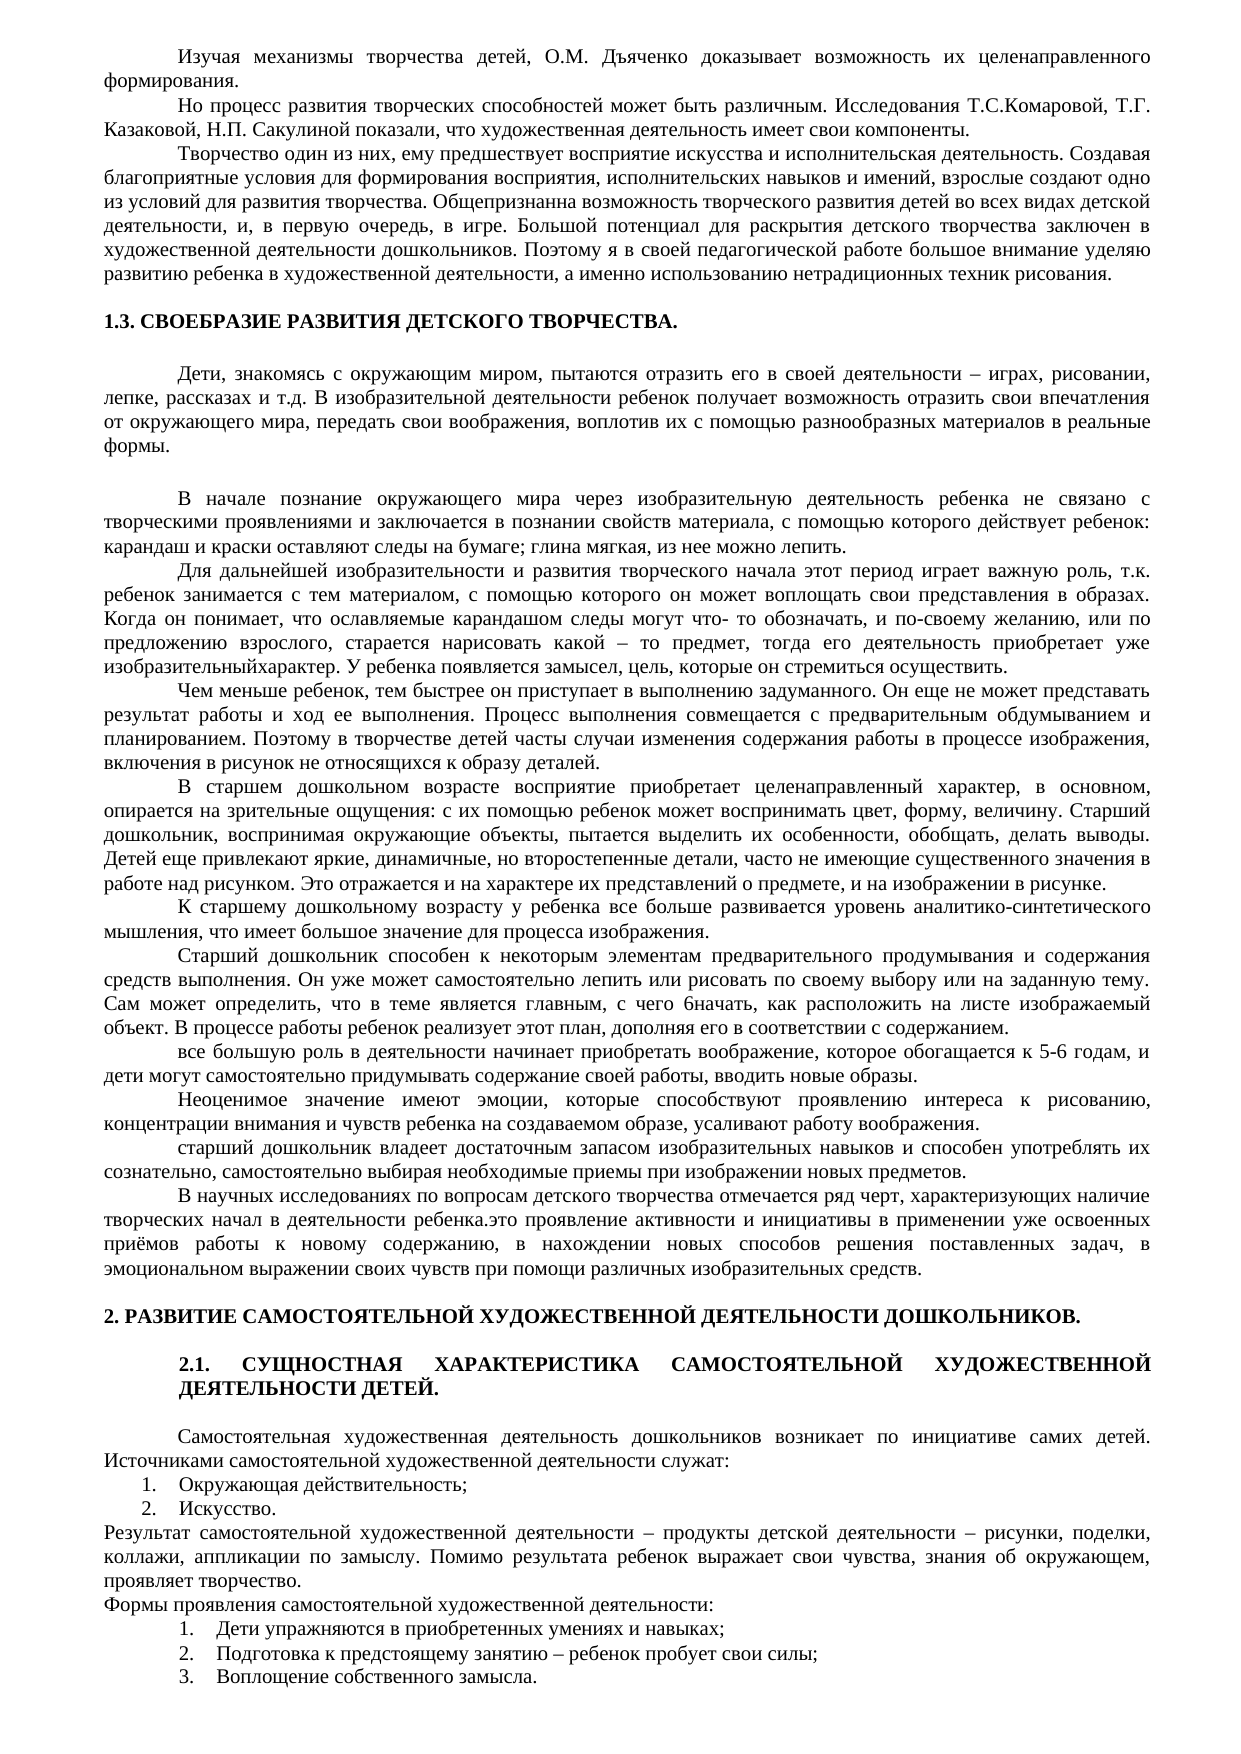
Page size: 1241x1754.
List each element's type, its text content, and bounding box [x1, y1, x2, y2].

text Творчество один из них, ему предшествует восприятие искусства и исполнительская деятельность. Создавая благоприятные условия для формирования восприятия, исполнительских навыков и имений, взрослые создают одно из условий для развития творчества. Общепризнанна возможность творческого развития детей во всех видах детской деятельности, и, в первую очередь, в игре. Большой потенциал для раскрытия детского творчества заключен в художественной деятельности дошкольников. Поэтому я в своей педагогической работе большое внимание уделяю развитию ребенка в художественной деятельности, а именно использованию нетрадиционных техник рисования. [103, 141, 1152, 285]
text В начале познание окружающего мира через изобразительную деятельность ребенка не связано с творческими проявлениями и заключается в познании свойств материала, с помощью которого действует ребенок: карандаш и краски оставляют следы на бумаге; глина мягкая, из нее можно лепить. [103, 485, 1152, 558]
text Дети, знакомясь с окружающим миром, пытаются отразить его в своей деятельности – играх, рисовании, лепке, рассказах и т.д. В изобразительной деятельности ребенок получает возможность отразить свои впечатления от окружающего мира, передать свои воображения, воплотив их с помощью разнообразных материалов в реальные формы. [103, 361, 1152, 457]
text все большую роль в деятельности начинает приобретать воображение, которое обогащается к 5-6 годам, и дети могут самостоятельно придумывать содержание своей работы, вводить новые образы. [103, 1039, 1152, 1087]
text 2.1. СУЩНОСТНАЯ ХАРАКТЕРИСТИКА САМОСТОЯТЕЛЬНОЙ ХУДОЖЕСТВЕННОЙ ДЕЯТЕЛЬНОСТИ ДЕТЕЙ. [178, 1352, 1152, 1400]
text Изучая механизмы творчества детей, О.М. Дъяченко доказывает возможность их целенаправленного формирования. [103, 44, 1152, 92]
text 2. РАЗВИТИЕ САМОСТОЯТЕЛЬНОЙ ХУДОЖЕСТВЕННОЙ ДЕЯТЕЛЬНОСТИ ДОШКОЛЬНИКОВ. [103, 1303, 1152, 1328]
list Искусство. [141, 1496, 1152, 1520]
text Но процесс развития творческих способностей может быть различным. Исследования Т.С.Комаровой, Т.Г. Казаковой, Н.П. Сакулиной показали, что художественная деятельность имеет свои компоненты. [103, 92, 1152, 141]
text Формы проявления самостоятельной художественной деятельности: [103, 1592, 1152, 1616]
list Подготовка к предстоящему занятию – ребенок пробует свои силы; [178, 1640, 1152, 1664]
text 1.3. СВОЕБРАЗИЕ РАЗВИТИЯ ДЕТСКОГО ТВОРЧЕСТВА. [103, 309, 1152, 333]
text Для дальнейшей изобразительности и развития творческого начала этот период играет важную роль, т.к. ребенок занимается с тем материалом, с помощью которого он может воплощать свои представления в образах. Когда он понимает, что ославляемые карандашом следы могут что- то обозначать, и по-своему желанию, или по предложению взрослого, старается нарисовать какой – то предмет, тогда его деятельность приобретает уже изобразительныйхарактер. У ребенка появляется замысел, цель, которые он стремиться осуществить. [103, 558, 1152, 678]
text Самостоятельная художественная деятельность дошкольников возникает по инициативе самих детей. Источниками самостоятельной художественной деятельности служат: [103, 1424, 1152, 1472]
list Воплощение собственного замысла. [178, 1664, 1152, 1688]
text К старшему дошкольному возрасту у ребенка все больше развивается уровень аналитико-синтетического мышления, что имеет большое значение для процесса изображения. [103, 894, 1152, 943]
text Старший дошкольник способен к некоторым элементам предварительного продумывания и содержания средств выполнения. Он уже может самостоятельно лепить или рисовать по своему выбору или на заданную тему. Сам может определить, что в теме является главным, с чего 6начать, как расположить на листе изображаемый объект. В процессе работы ребенок реализует этот план, дополняя его в соответствии с содержанием. [103, 943, 1152, 1039]
text В старшем дошкольном возрасте восприятие приобретает целенаправленный характер, в основном, опирается на зрительные ощущения: с их помощью ребенок может воспринимать цвет, форму, величину. Старший дошкольник, воспринимая окружающие объекты, пытается выделить их особенности, обобщать, делать выводы. Детей еще привлекают яркие, динамичные, но второстепенные детали, часто не имеющие существенного значения в работе над рисунком. Это отражается и на характере их представлений о предмете, и на изображении в рисунке. [103, 774, 1152, 894]
text Чем меньше ребенок, тем быстрее он приступает в выполнению задуманного. Он еще не может представать результат работы и ход ее выполнения. Процесс выполнения совмещается с предварительным обдумыванием и планированием. Поэтому в творчестве детей часты случаи изменения содержания работы в процессе изображения, включения в рисунок не относящихся к образу деталей. [103, 678, 1152, 774]
text Неоценимое значение имеют эмоции, которые способствуют проявлению интереса к рисованию, концентрации внимания и чувств ребенка на создаваемом образе, усаливают работу воображения. [103, 1087, 1152, 1135]
text Результат самостоятельной художественной деятельности – продукты детской деятельности – рисунки, поделки, коллажи, аппликации по замыслу. Помимо результата ребенок выражает свои чувства, знания об окружающем, проявляет творчество. [103, 1520, 1152, 1592]
list Окружающая действительность; [141, 1472, 1152, 1496]
text В научных исследованиях по вопросам детского творчества отмечается ряд черт, характеризующих наличие творческих начал в деятельности ребенка.это проявление активности и инициативы в применении уже освоенных приёмов работы к новому содержанию, в нахождении новых способов решения поставленных задач, в эмоциональном выражении своих чувств при помощи различных изобразительных средств. [103, 1183, 1152, 1279]
text старший дошкольник владеет достаточным запасом изобразительных навыков и способен употреблять их сознательно, самостоятельно выбирая необходимые приемы при изображении новых предметов. [103, 1135, 1152, 1183]
list Дети упражняются в приобретенных умениях и навыках; [178, 1616, 1152, 1640]
